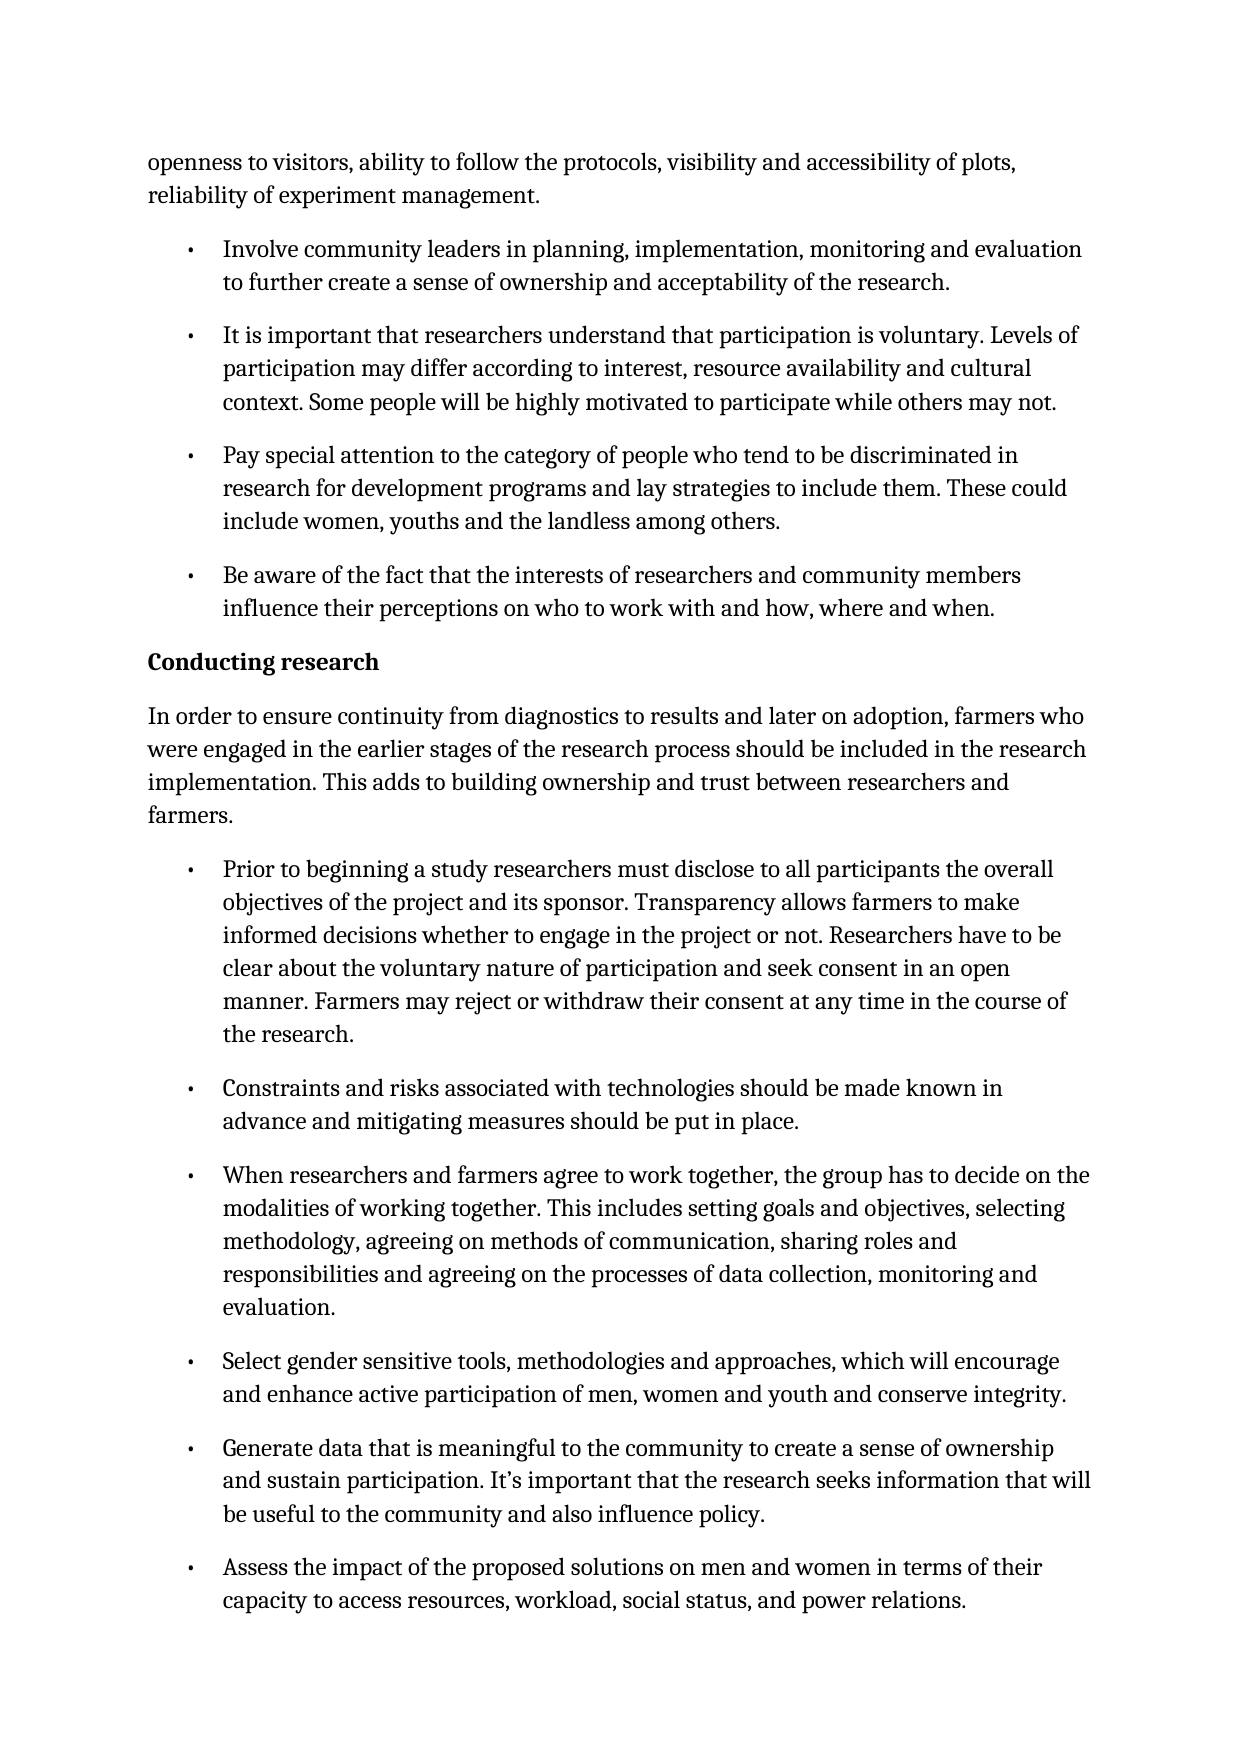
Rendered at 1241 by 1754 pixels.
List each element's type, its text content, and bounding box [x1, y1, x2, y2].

text In order to ensure continuity from diagnostics to results and later on adoption, farmers who were engaged in the earlier stages of the research process should be included in the research implementation. This adds to building ownership and trust between researchers and farmers. [148, 702, 1093, 830]
list Generate data that is meaningful to the community to create a sense of ownership and sustain participation. It’s important that the research seeks information that will be useful to the community and also influence policy. [185, 1433, 1093, 1528]
list Prior to beginning a study researchers must disclose to all participants the overall objectives of the project and its sponsor. Transparency allows farmers to make informed decisions whether to engage in the project or not. Researchers have to be clear about the voluntary nature of participation and seek consent in an open manner. Farmers may reject or withdraw their consent at any time in the course of the research. [185, 855, 1093, 1049]
list Involve community leaders in planning, implementation, monitoring and evaluation to further create a sense of ownership and acceptability of the research. [185, 234, 1093, 296]
list Constraints and risks associated with technologies should be made known in advance and mitigating measures should be put in place. [185, 1074, 1093, 1136]
list Select gender sensitive tools, methodologies and approaches, which will encourage and enhance active participation of men, women and youth and conserve integrity. [185, 1347, 1093, 1408]
list When researchers and farmers agree to work together, the group has to decide on the modalities of working together. This includes setting goals and objectives, selecting methodology, agreeing on methods of communication, sharing roles and responsibilities and agreeing on the processes of data collection, monitoring and evaluation. [185, 1161, 1093, 1321]
list Assess the impact of the proposed solutions on men and women in terms of their capacity to access resources, workload, social status, and power relations. [185, 1553, 1093, 1615]
list Pay special attention to the category of people who tend to be discriminated in research for development programs and lay strategies to include them. These could include women, youths and the landless among others. [185, 441, 1093, 536]
list Be aware of the fact that the interests of researchers and community members influence their perceptions on who to work with and how, where and when. [185, 561, 1093, 623]
text Conducting research [148, 648, 1093, 677]
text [148, 148, 1093, 209]
list It is important that researchers understand that participation is voluntary. Levels of participation may differ according to interest, resource availability and cultural context. Some people will be highly motivated to participate while others may not. [185, 321, 1093, 416]
